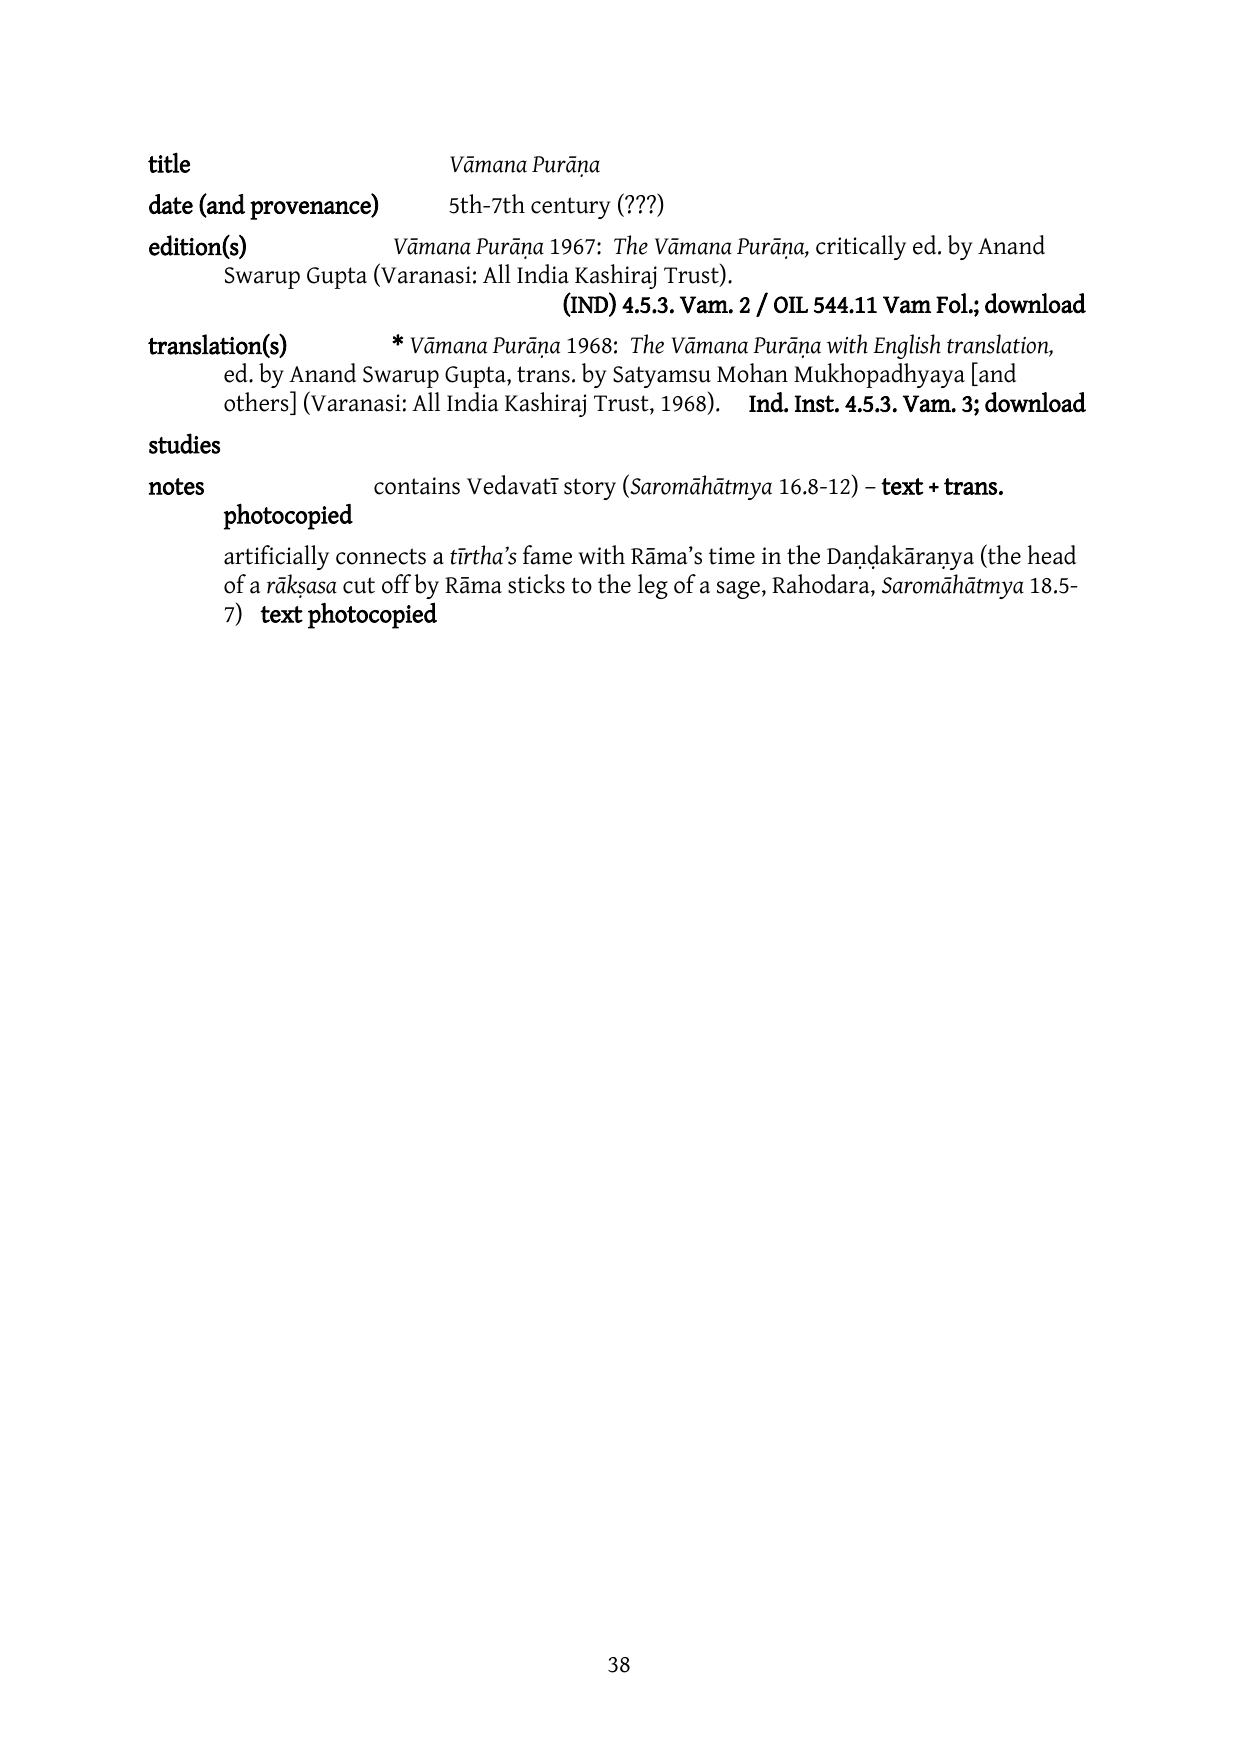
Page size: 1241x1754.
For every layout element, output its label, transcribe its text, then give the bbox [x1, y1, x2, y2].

text notes contains Vedavatī story (Saromāhātmya 16.8-12) – text + trans. photocopied [148, 472, 1089, 530]
text artificially connects a tīrtha’s fame with Rāma’s time in the Daṇḍakāraṇya (the head of a rākṣasa cut off by Rāma sticks to the leg of a sage, Rahodara, Saromāhātmya 18.5-7) text photocopied [148, 542, 1089, 629]
text date (and provenance) 5th-7th century (???) [148, 191, 1089, 220]
text translation(s) * Vāmana Purāṇa 1968: The Vāmana Purāṇa with English translation, ed. by Anand Swarup Gupta, trans. by Satyamsu Mohan Mukhopadhyaya [and others] (Varanasi: All India Kashiraj Trust, 1968). Ind. Inst. 4.5.3. Vam. 3; download [148, 332, 1089, 418]
text studies [148, 431, 1089, 460]
text edition(s) Vāmana Purāṇa 1967: The Vāmana Purāṇa, critically ed. by Anand Swarup Gupta (Varanasi: All India Kashiraj Trust). (IND) 4.5.3. Vam. 2 / OIL 544.11 Vam Fol.; download [148, 233, 1089, 319]
text title Vāmana Purāṇa [148, 150, 1089, 179]
